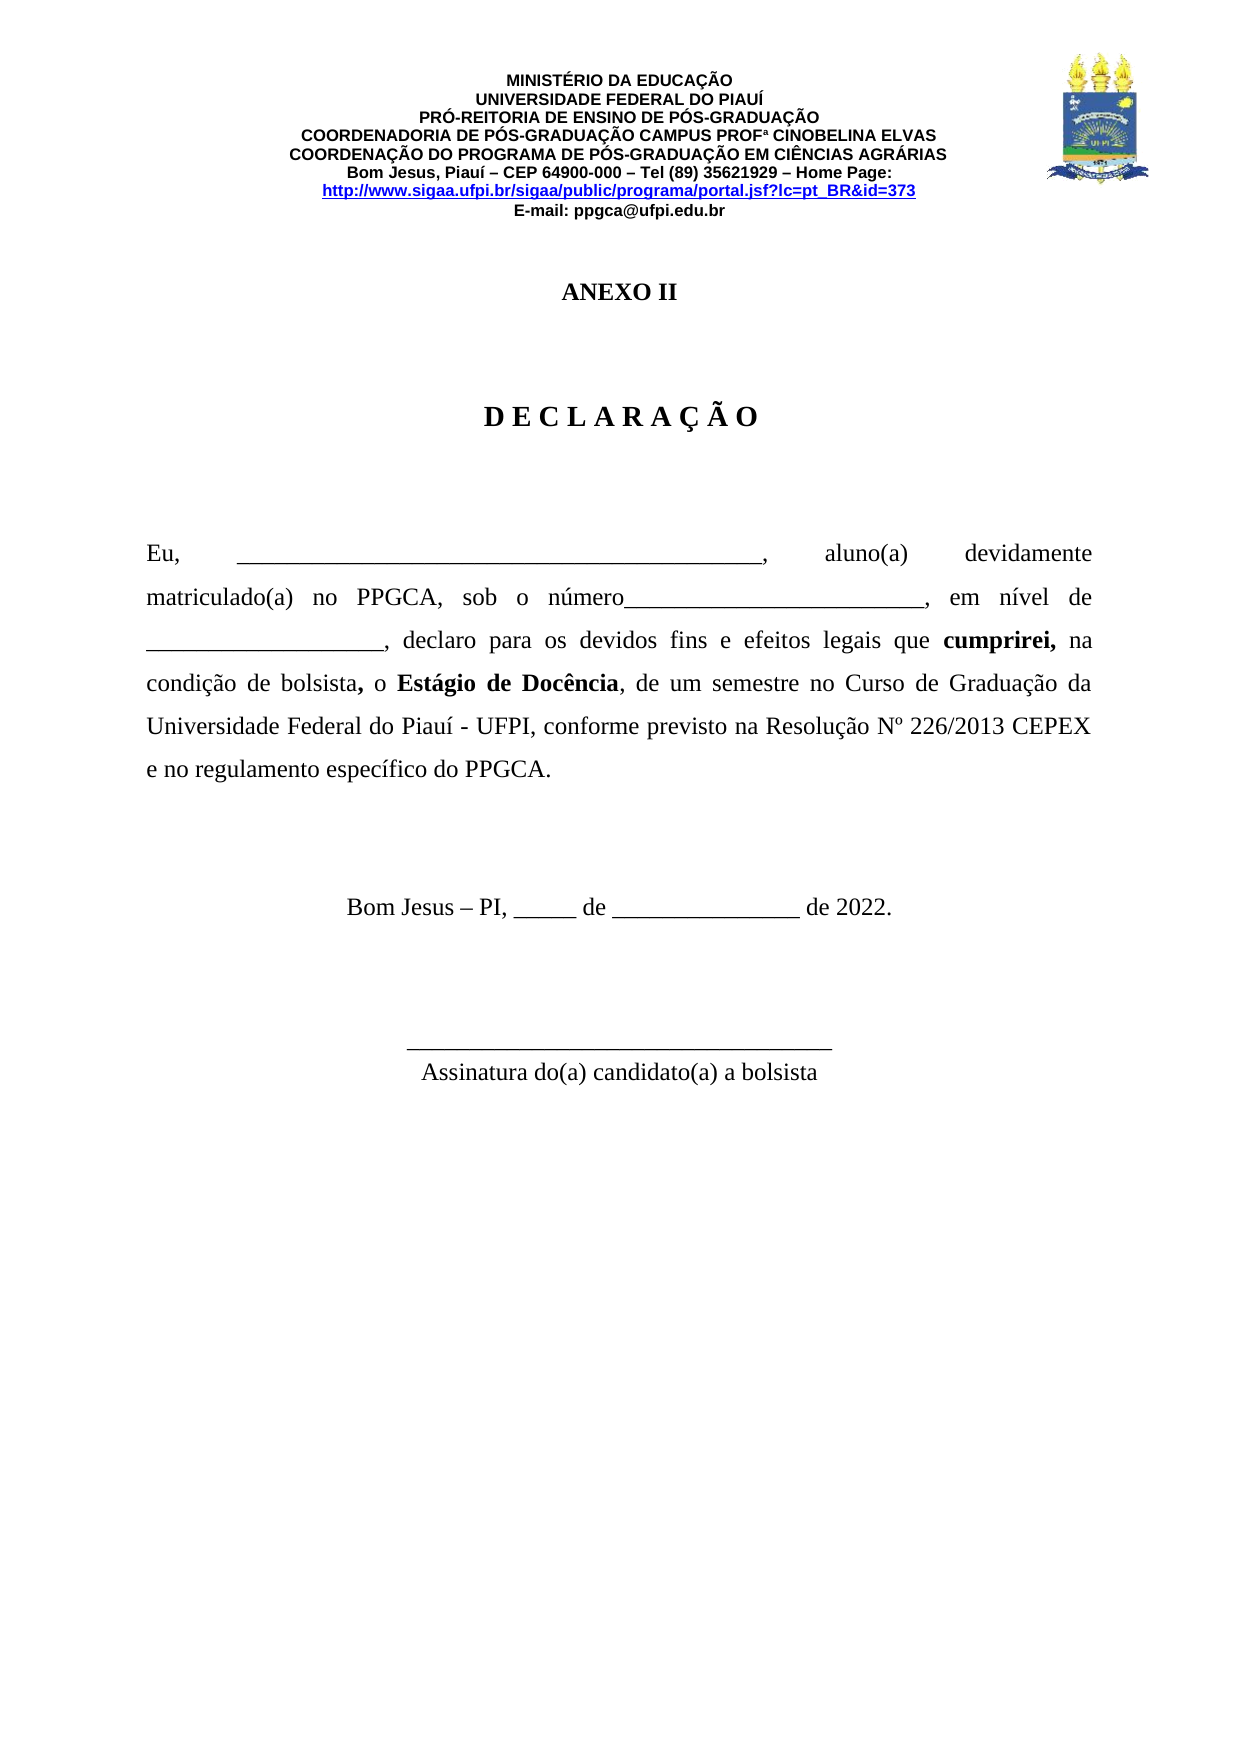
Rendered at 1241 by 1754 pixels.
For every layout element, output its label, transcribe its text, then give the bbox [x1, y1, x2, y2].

picture [1046, 52, 1149, 189]
text Bom Jesus – PI, _____ de _______________ de 2022. [146, 892, 1092, 920]
text D E C L A R A Ç Ã O [148, 399, 1094, 433]
text Assinatura do(a) candidato(a) a bolsista [146, 1057, 1092, 1086]
text ANEXO II [146, 277, 1092, 306]
text __________________________________ [146, 1024, 1092, 1052]
text Eu, __________________________________________, aluno(a) devidamente matriculado(a) no PPGCA, sob o número________________________, em nível de ___________________, declaro para os devidos fins e efeitos legais que cumprirei, na condição de bolsista, o Estágio de Docência, de um semestre no Curso de Graduação da Universidade Federal do Piauí - UFPI, conforme previsto na Resolução Nº 226/2013 CEPEX e no regulamento específico do PPGCA. [146, 538, 1092, 783]
